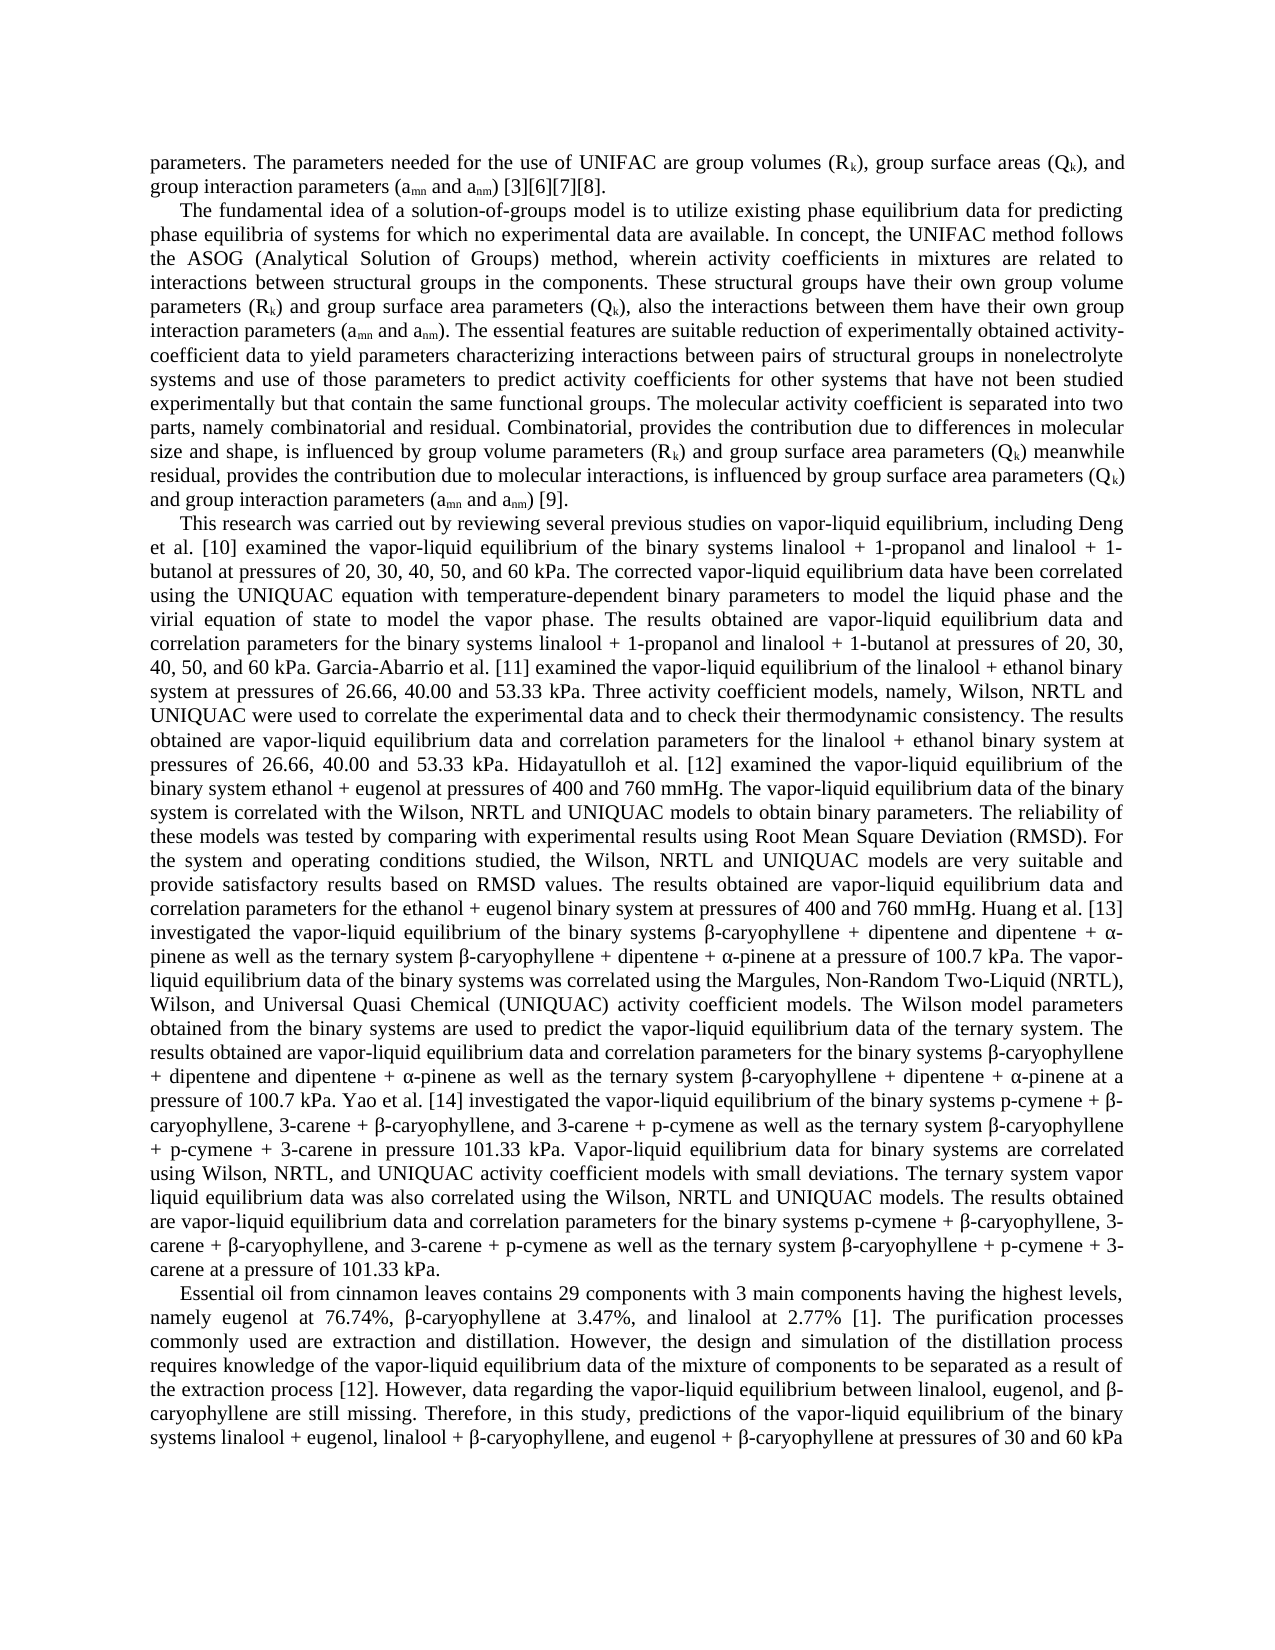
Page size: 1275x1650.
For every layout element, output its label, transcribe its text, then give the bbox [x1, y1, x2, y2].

text The fundamental idea of a solution-of-groups model is to utilize existing phase equilibrium data for predicting phase equilibria of systems for which no experimental data are available. In concept, the UNIFAC method follows the ASOG (Analytical Solution of Groups) method, wherein activity coefficients in mixtures are related to interactions between structural groups in the components. These structural groups have their own group volume parameters (Rk) and group surface area parameters (Qk), also the interactions between them have their own group interaction parameters (amn and anm). The essential features are suitable reduction of experimentally obtained activity-coefficient data to yield parameters characterizing interactions between pairs of structural groups in nonelectrolyte systems and use of those parameters to predict activity coefficients for other systems that have not been studied experimentally but that contain the same functional groups. The molecular activity coefficient is separated into two parts, namely combinatorial and residual. Combinatorial, provides the contribution due to differences in molecular size and shape, is influenced by group volume parameters (Rk) and group surface area parameters (Qk) meanwhile residual, provides the contribution due to molecular interactions, is influenced by group surface area parameters (Qk) and group interaction parameters (amn and anm) [9]. [150, 198, 1125, 511]
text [150, 1281, 1125, 1449]
text This research was carried out by reviewing several previous studies on vapor-liquid equilibrium, including Deng et al. [10] examined the vapor-liquid equilibrium of the binary systems linalool + 1-propanol and linalool + 1-butanol at pressures of 20, 30, 40, 50, and 60 kPa. The corrected vapor-liquid equilibrium data have been correlated using the UNIQUAC equation with temperature-dependent binary parameters to model the liquid phase and the virial equation of state to model the vapor phase. The results obtained are vapor-liquid equilibrium data and correlation parameters for the binary systems linalool + 1-propanol and linalool + 1-butanol at pressures of 20, 30, 40, 50, and 60 kPa. Garcia-Abarrio et al. [11] examined the vapor-liquid equilibrium of the linalool + ethanol binary system at pressures of 26.66, 40.00 and 53.33 kPa. Three activity coefficient models, namely, Wilson, NRTL and UNIQUAC were used to correlate the experimental data and to check their thermodynamic consistency. The results obtained are vapor-liquid equilibrium data and correlation parameters for the linalool + ethanol binary system at pressures of 26.66, 40.00 and 53.33 kPa. Hidayatulloh et al. [12] examined the vapor-liquid equilibrium of the binary system ethanol + eugenol at pressures of 400 and 760 mmHg. The vapor-liquid equilibrium data of the binary system is correlated with the Wilson, NRTL and UNIQUAC models to obtain binary parameters. The reliability of these models was tested by comparing with experimental results using Root Mean Square Deviation (RMSD). For the system and operating conditions studied, the Wilson, NRTL and UNIQUAC models are very suitable and provide satisfactory results based on RMSD values. The results obtained are vapor-liquid equilibrium data and correlation parameters for the ethanol + eugenol binary system at pressures of 400 and 760 mmHg. Huang et al. [13] investigated the vapor-liquid equilibrium of the binary systems β-caryophyllene + dipentene and dipentene + α-pinene as well as the ternary system β-caryophyllene + dipentene + α-pinene at a pressure of 100.7 kPa. The vapor-liquid equilibrium data of the binary systems was correlated using the Margules, Non-Random Two-Liquid (NRTL), Wilson, and Universal Quasi Chemical (UNIQUAC) activity coefficient models. The Wilson model parameters obtained from the binary systems are used to predict the vapor-liquid equilibrium data of the ternary system. The results obtained are vapor-liquid equilibrium data and correlation parameters for the binary systems β-caryophyllene + dipentene and dipentene + α-pinene as well as the ternary system β-caryophyllene + dipentene + α-pinene at a pressure of 100.7 kPa. Yao et al. [14] investigated the vapor-liquid equilibrium of the binary systems p-cymene + β-caryophyllene, 3-carene + β-caryophyllene, and 3-carene + p-cymene as well as the ternary system β-caryophyllene + p-cymene + 3-carene in pressure 101.33 kPa. Vapor-liquid equilibrium data for binary systems are correlated using Wilson, NRTL, and UNIQUAC activity coefficient models with small deviations. The ternary system vapor liquid equilibrium data was also correlated using the Wilson, NRTL and UNIQUAC models. The results obtained are vapor-liquid equilibrium data and correlation parameters for the binary systems p-cymene + β-caryophyllene, 3-carene + β-caryophyllene, and 3-carene + p-cymene as well as the ternary system β-caryophyllene + p-cymene + 3-carene at a pressure of 101.33 kPa. [150, 511, 1125, 1281]
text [150, 150, 1125, 198]
